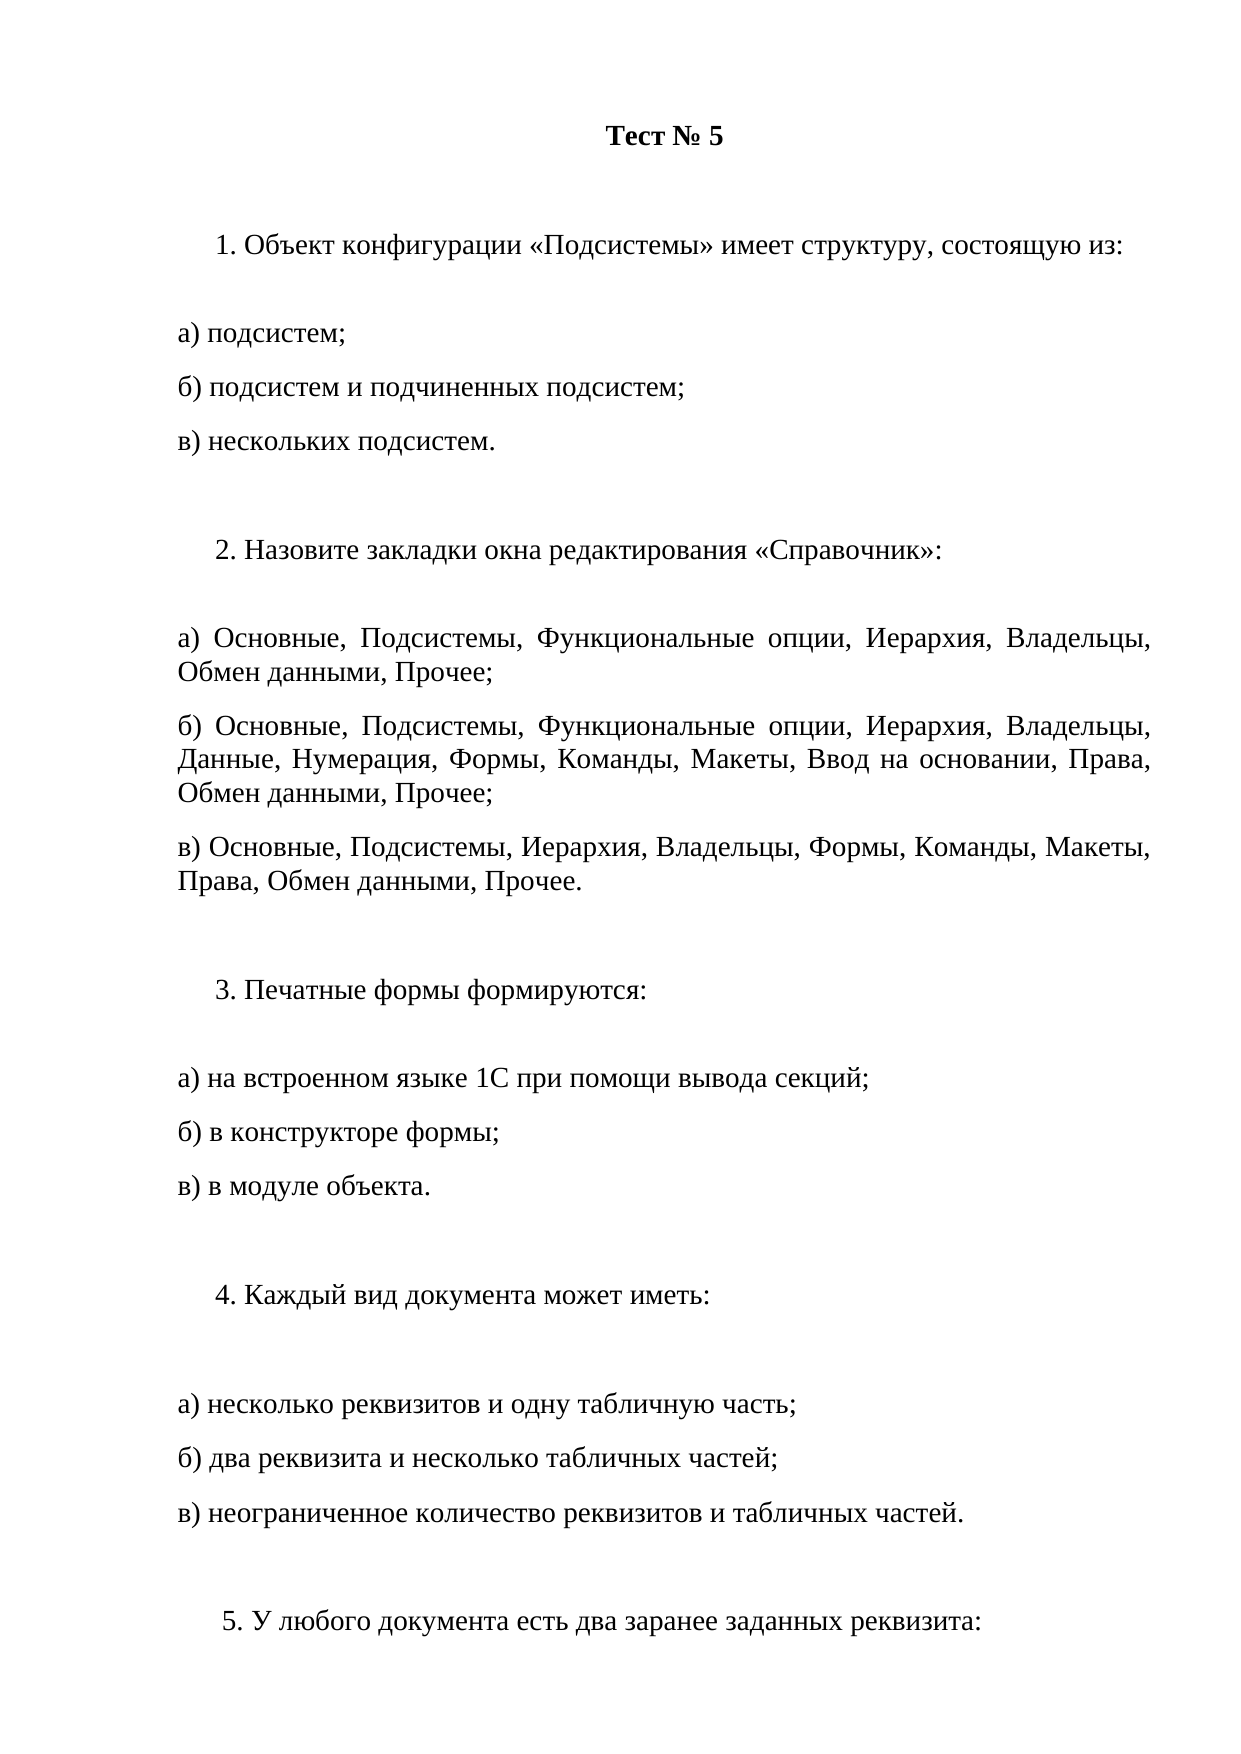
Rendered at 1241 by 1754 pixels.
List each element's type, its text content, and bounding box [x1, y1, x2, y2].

text в) нескольких подсистем. [177, 423, 1152, 457]
text б) два реквизита и несколько табличных частей; [177, 1440, 1152, 1474]
list 3. Печатные формы формируются: [215, 972, 1152, 1005]
text а) Основные, Подсистемы, Функциональные опции, Иерархия, Владельцы, Обмен данными, Прочее; [177, 620, 1152, 687]
list 1. Объект конфигурации «Подсистемы» имеет структуру, состоящую из: [215, 227, 1152, 260]
text б) подсистем и подчиненных подсистем; [177, 369, 1152, 403]
text 5. У любого документа есть два заранее заданных реквизита: [222, 1603, 1152, 1637]
text 4. Каждый вид документа может иметь: [207, 1277, 1152, 1311]
text а) на встроенном языке 1С при помощи вывода секций; [177, 1060, 1152, 1093]
text б) Основные, Подсистемы, Функциональные опции, Иерархия, Владельцы, Данные, Нумерация, Формы, Команды, Макеты, Ввод на основании, Права, Обмен данными, Прочее; [177, 708, 1152, 809]
text а) несколько реквизитов и одну табличную часть; [177, 1386, 1152, 1419]
list 2. Назовите закладки окна редактирования «Справочник»: [215, 532, 1152, 566]
text в) в модуле объекта. [177, 1168, 1152, 1202]
text в) Основные, Подсистемы, Иерархия, Владельцы, Формы, Команды, Макеты, Права, Обмен данными, Прочее. [177, 829, 1152, 897]
text а) подсистем; [177, 315, 1152, 348]
text Тест № 5 [177, 118, 1152, 152]
text в) неограниченное количество реквизитов и табличных частей. [177, 1495, 1152, 1528]
text б) в конструкторе формы; [177, 1114, 1152, 1148]
